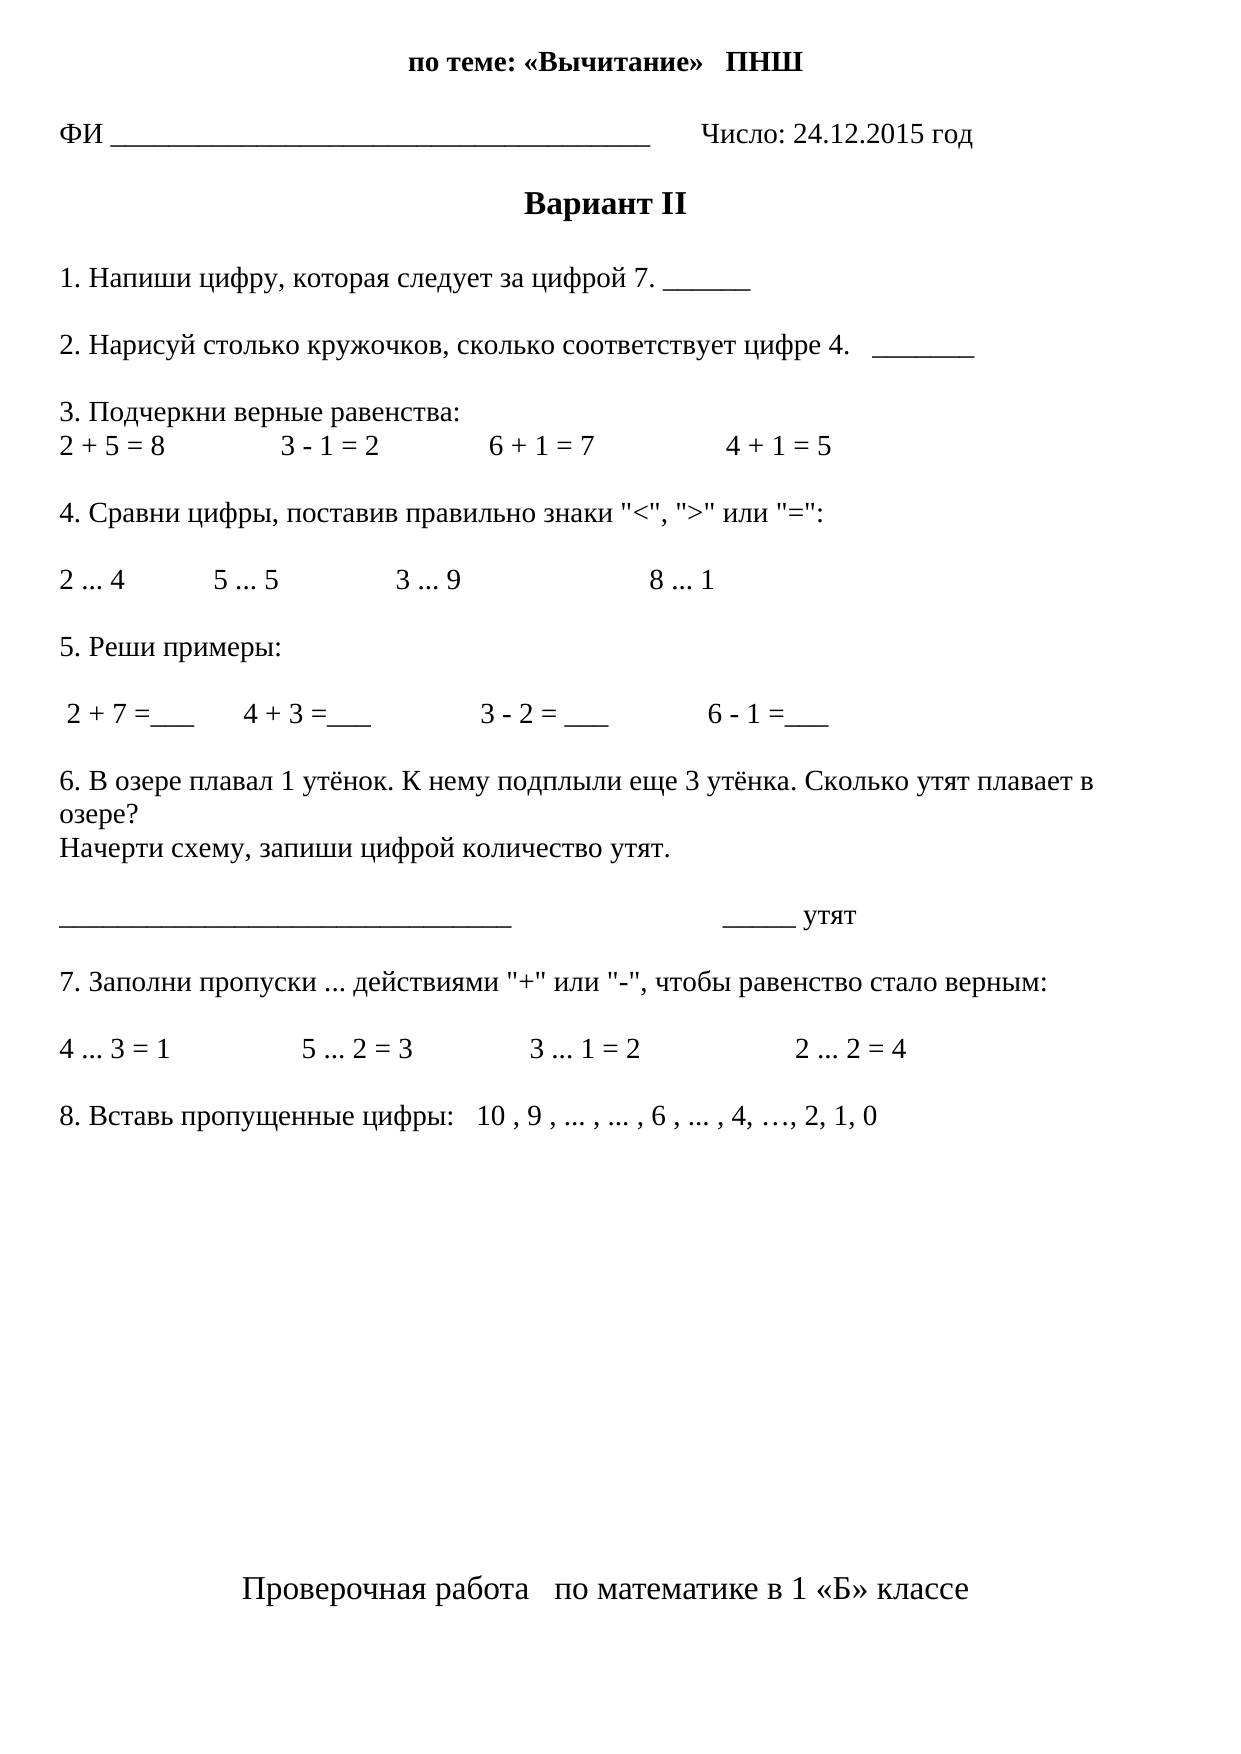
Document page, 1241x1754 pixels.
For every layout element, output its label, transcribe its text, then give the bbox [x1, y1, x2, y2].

text 1. Напиши цифру, которая следует за цифрой 7. ______ [59, 260, 1152, 293]
text ФИ _____________________________________ Число: 24.12.2015 год [59, 116, 1152, 150]
text 4 ... 3 = 1 5 ... 2 = 3 3 ... 1 = 2 2 ... 2 = 4 [59, 1031, 1152, 1065]
text Начерти схему, запиши цифрой количество утят. [59, 830, 1152, 864]
text 2. Нарисуй столько кружочков, сколько соответствует цифре 4. _______ [59, 327, 1152, 361]
text 3. Подчеркни верные равенства: [59, 394, 1152, 428]
text Вариант II [59, 183, 1152, 222]
text 4. Сравни цифры, поставив правильно знаки "<", ">" или "=": [59, 495, 1152, 528]
text 7. Заполни пропуски ... действиями "+" или "-", чтобы равенство стало верным: [59, 964, 1152, 998]
text 2 + 5 = 8 3 - 1 = 2 6 + 1 = 7 4 + 1 = 5 [59, 428, 1152, 461]
text 2 + 7 =___ 4 + 3 =___ 3 - 2 = ___ 6 - 1 =___ [59, 696, 1152, 729]
text 6. В озере плавал 1 утёнок. К нему подплыли еще 3 утёнка. Сколько утят плавает в озере? [59, 763, 1152, 830]
text 8. Вставь пропущенные цифры: 10 , 9 , ... , ... , 6 , ... , 4, …, 2, 1, 0 [59, 1098, 1152, 1132]
text 2 ... 4 5 ... 5 3 ... 9 8 ... 1 [59, 562, 1152, 595]
text Проверочная работа по математике в 1 «Б» классе [59, 1568, 1152, 1606]
text 5. Реши примеры: [59, 629, 1152, 662]
text _______________________________ _____ утят [59, 897, 1152, 931]
text по теме: «Вычитание» ПНШ [59, 44, 1152, 78]
